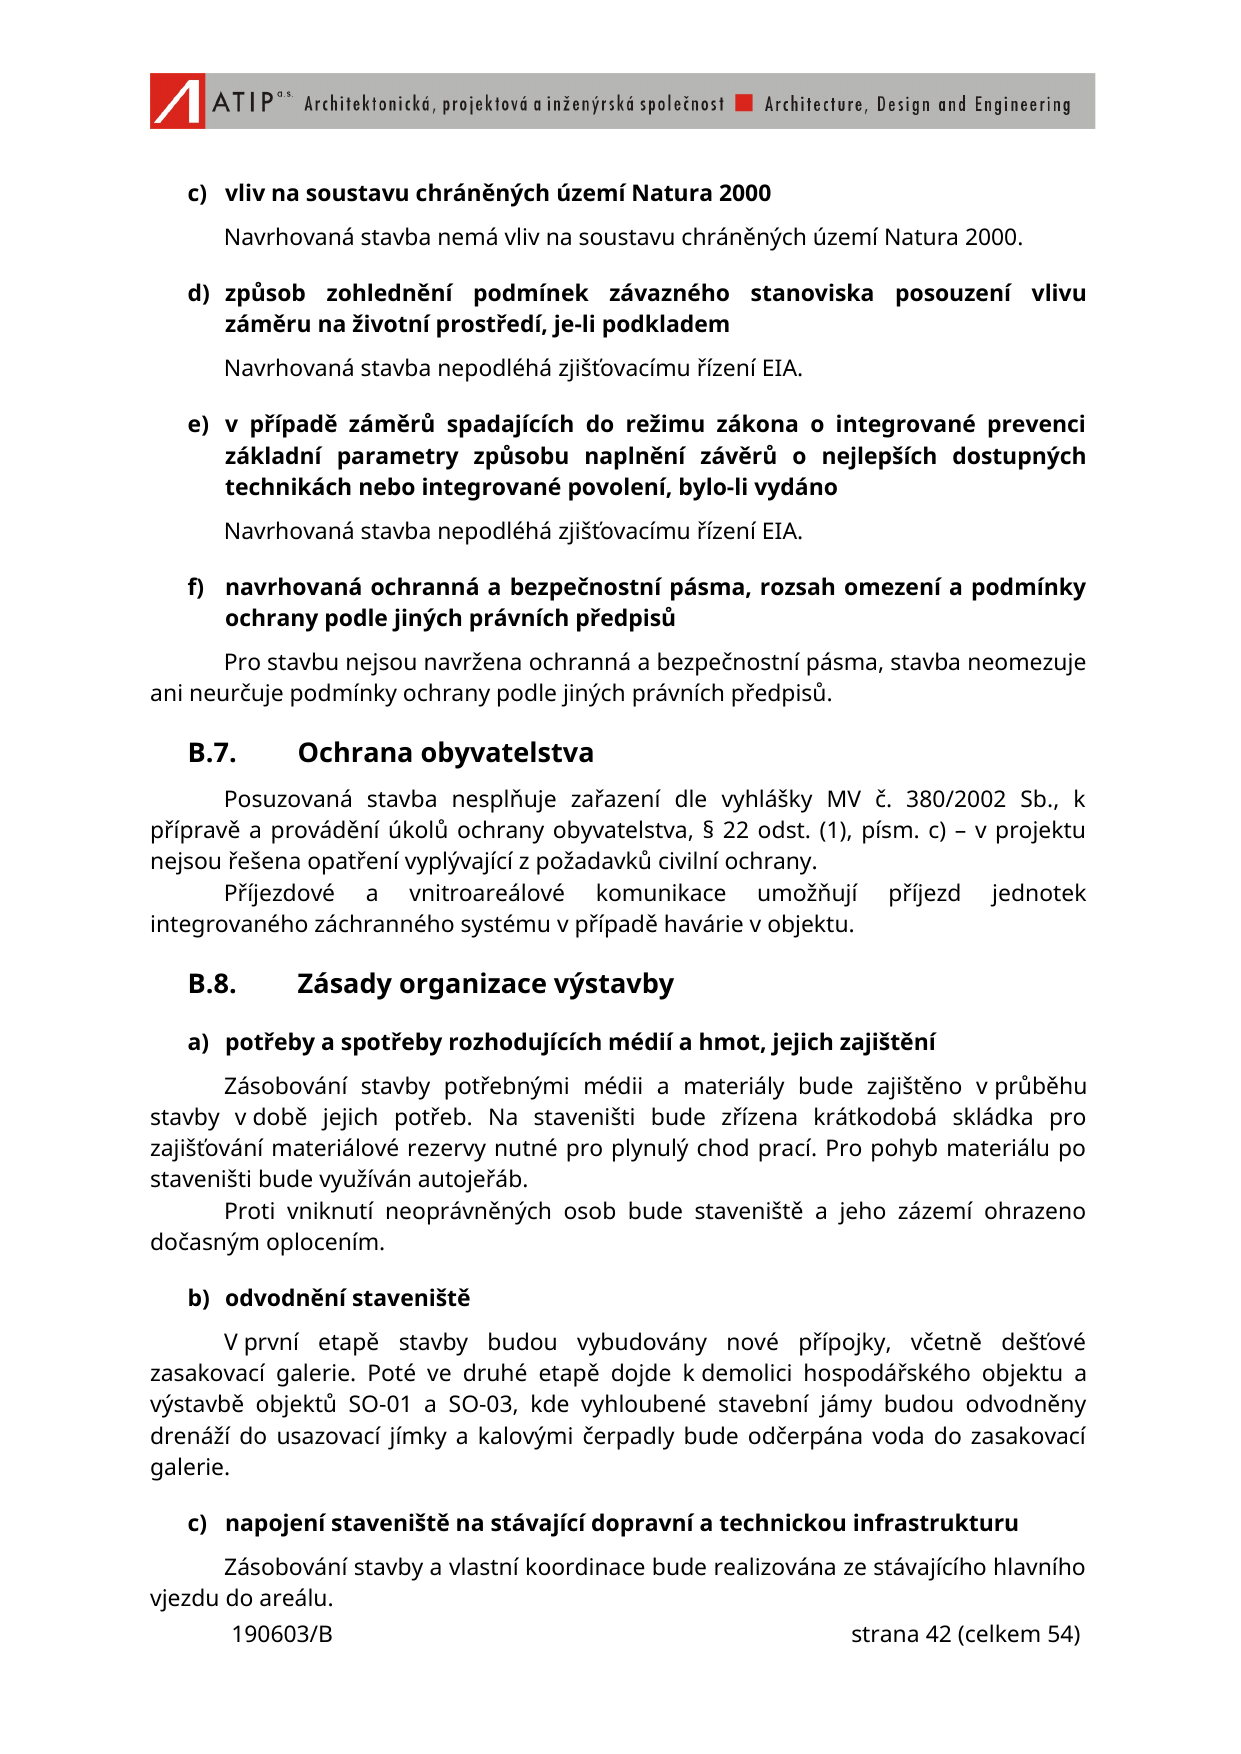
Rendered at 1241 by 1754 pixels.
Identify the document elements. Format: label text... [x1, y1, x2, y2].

text Proti vniknutí neoprávněných osob bude staveniště a jeho zázemí ohrazeno dočasným oplocením. [150, 1195, 1087, 1257]
picture [150, 73, 1096, 129]
text Navrhovaná stavba nepodléhá zjišťovacímu řízení EIA. [150, 515, 1087, 546]
text V první etapě stavby budou vybudovány nové přípojky, včetně dešťové zasakovací galerie. Poté ve druhé etapě dojde k demolici hospodářského objektu a výstavbě objektů SO-01 a SO-03, kde vyhloubené stavební jámy budou odvodněny drenáží do usazovací jímky a kalovými čerpadly bude odčerpána voda do zasakovací galerie. [150, 1326, 1087, 1482]
subtitle Zásady organizace výstavby [187, 964, 1087, 1001]
subtitle Ochrana obyvatelstva [187, 733, 1087, 770]
subtitle vliv na soustavu chráněných území Natura 2000 [187, 177, 1087, 208]
subtitle způsob zohlednění podmínek závazného stanoviska posouzení vlivu záměru na životní prostředí, je-li podkladem [187, 277, 1087, 340]
subtitle odvodnění staveniště [187, 1282, 1087, 1313]
text Posuzovaná stavba nesplňuje zařazení dle vyhlášky MV č. 380/2002 Sb., k přípravě a provádění úkolů ochrany obyvatelstva, § 22 odst. (1), písm. c) – v projektu nejsou řešena opatření vyplývající z požadavků civilní ochrany. [150, 783, 1087, 877]
text Navrhovaná stavba nemá vliv na soustavu chráněných území Natura 2000. [150, 221, 1087, 252]
subtitle v případě záměrů spadajících do režimu zákona o integrované prevenci základní parametry způsobu naplnění závěrů o nejlepších dostupných technikách nebo integrované povolení, bylo-li vydáno [187, 408, 1087, 502]
text Navrhovaná stavba nepodléhá zjišťovacímu řízení EIA. [150, 352, 1087, 383]
text Příjezdové a vnitroareálové komunikace umožňují příjezd jednotek integrovaného záchranného systému v případě havárie v objektu. [150, 877, 1087, 939]
subtitle napojení staveniště na stávající dopravní a technickou infrastrukturu [187, 1507, 1087, 1538]
subtitle potřeby a spotřeby rozhodujících médií a hmot, jejich zajištění [187, 1026, 1087, 1057]
text Pro stavbu nejsou navržena ochranná a bezpečnostní pásma, stavba neomezuje ani neurčuje podmínky ochrany podle jiných právních předpisů. [150, 646, 1087, 708]
text Zásobování stavby potřebnými médii a materiály bude zajištěno v průběhu stavby v době jejich potřeb. Na staveništi bude zřízena krátkodobá skládka pro zajišťování materiálové rezervy nutné pro plynulý chod prací. Pro pohyb materiálu po staveništi bude využíván autojeřáb. [150, 1070, 1087, 1195]
subtitle navrhovaná ochranná a bezpečnostní pásma, rozsah omezení a podmínky ochrany podle jiných právních předpisů [187, 571, 1087, 633]
text Zásobování stavby a vlastní koordinace bude realizována ze stávajícího hlavního vjezdu do areálu. [150, 1551, 1087, 1613]
